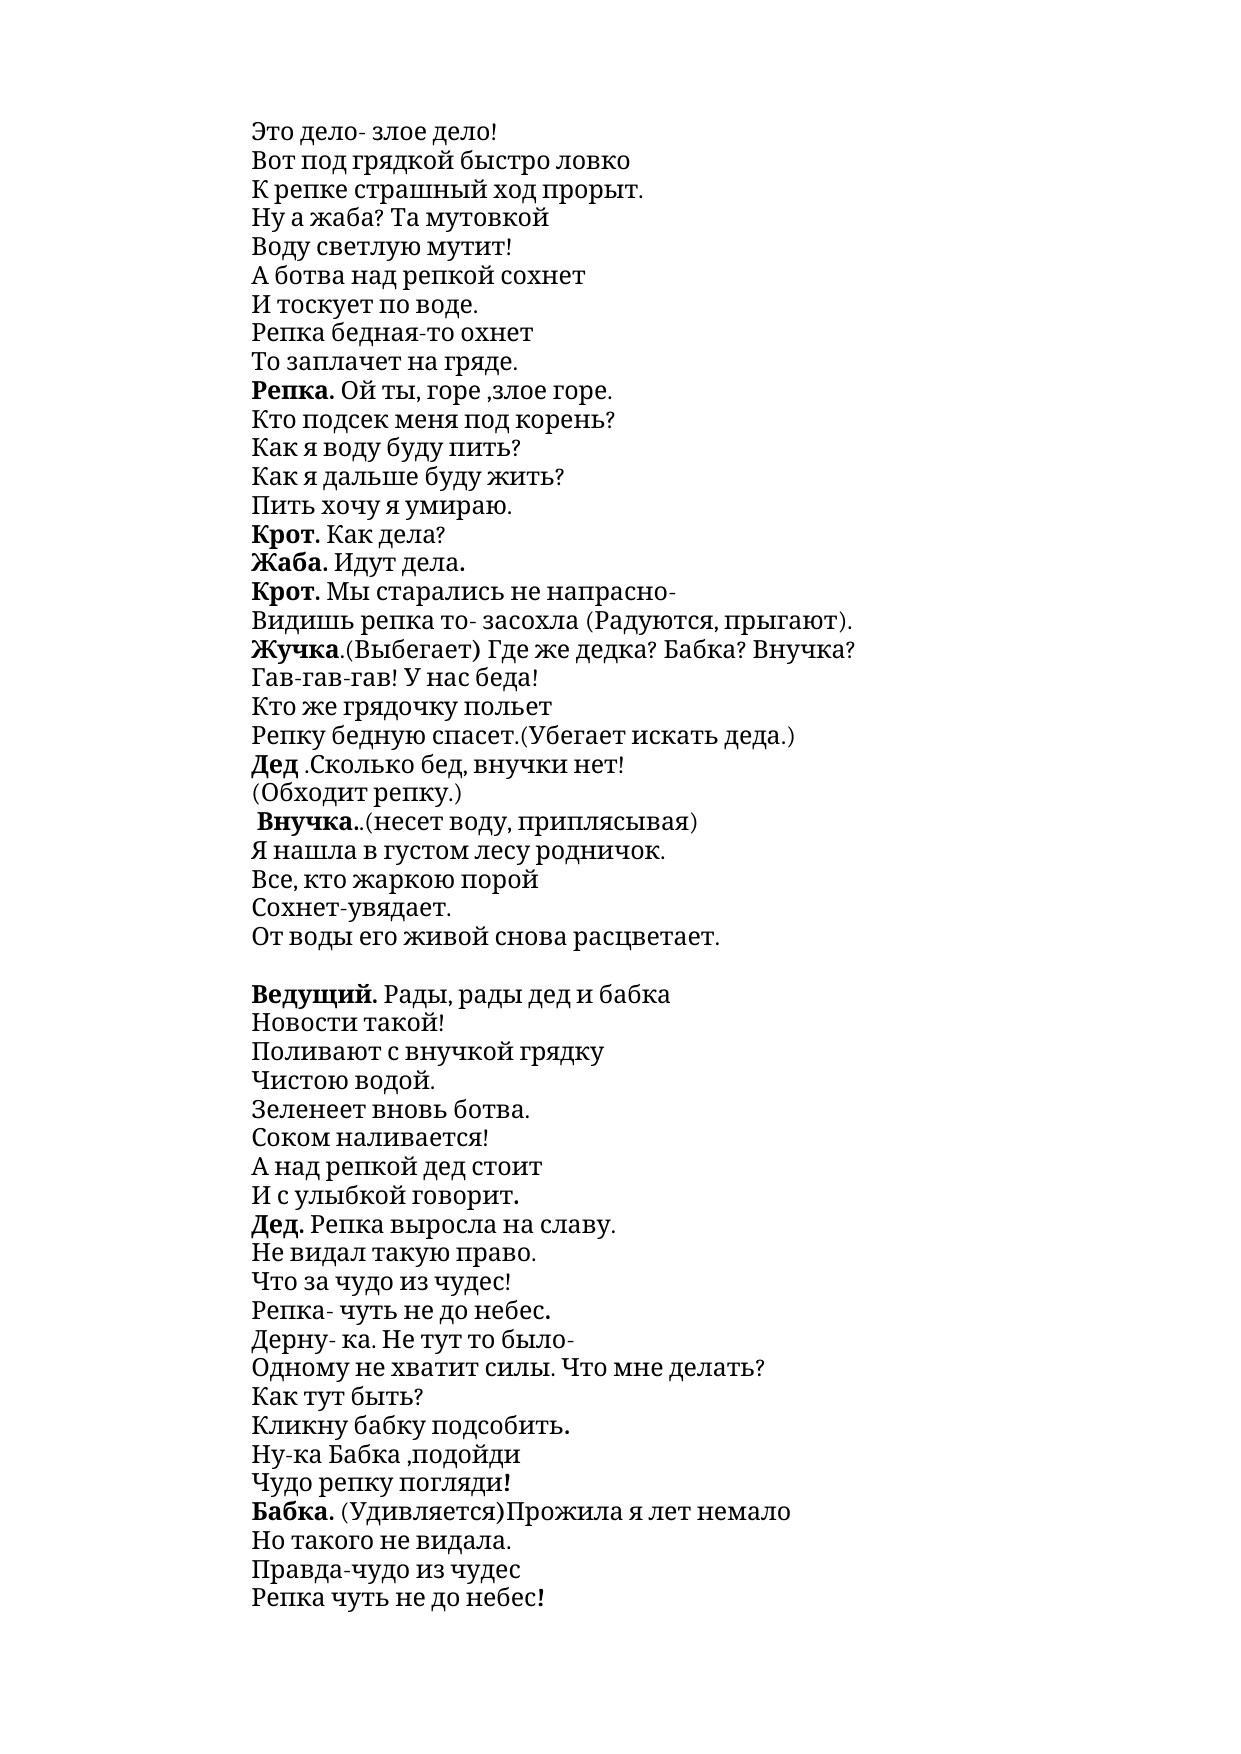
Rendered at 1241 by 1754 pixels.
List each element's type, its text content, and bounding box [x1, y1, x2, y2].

text Репка чуть не до небес! [251, 1584, 1152, 1613]
text Бабка. (Удивляется)Прожила я лет немало [251, 1498, 1152, 1527]
text Это дело- злое дело! [251, 118, 1152, 147]
text Крот. Мы старались не напрасно- [251, 578, 1152, 607]
text Не видал такую право. [251, 1239, 1152, 1268]
text Кликну бабку подсобить. [251, 1412, 1152, 1441]
text Репка. Ой ты, горе ,злое горе. [251, 377, 1152, 406]
text Поливают с внучкой грядку [251, 1038, 1152, 1067]
text Правда-чудо из чудес [251, 1556, 1152, 1584]
text Гав-гав-гав! У нас беда! [251, 664, 1152, 693]
text Воду светлую мутит! [251, 233, 1152, 262]
text И тоскует по воде. [251, 291, 1152, 319]
text Что за чудо из чудес! [251, 1268, 1152, 1297]
text (Обходит репку.) [251, 779, 1152, 808]
text Кто подсек меня под корень? [251, 406, 1152, 434]
text Чудо репку погляди! [251, 1469, 1152, 1498]
text Все, кто жаркою порой [251, 866, 1152, 894]
text Видишь репка то- засохла (Радуются, прыгают). [251, 607, 1152, 636]
text Репка- чуть не до небес. [251, 1297, 1152, 1326]
text Ну а жаба? Та мутовкой [251, 204, 1152, 233]
text Ведущий. Рады, рады дед и бабка [251, 981, 1152, 1009]
text Одному не хватит силы. Что мне делать? [251, 1354, 1152, 1383]
text Зеленеет вновь ботва. [251, 1096, 1152, 1124]
text Крот. Как дела? [251, 521, 1152, 549]
text И с улыбкой говорит. [251, 1182, 1152, 1211]
text Как я воду буду пить? [251, 434, 1152, 463]
text Ну-ка Бабка ,подойди [251, 1441, 1152, 1469]
text Дед. Репка выросла на славу. [251, 1211, 1152, 1239]
text Вот под грядкой быстро ловко [251, 147, 1152, 176]
text Чистою водой. [251, 1067, 1152, 1096]
text Репку бедную спасет.(Убегает искать деда.) [251, 722, 1152, 751]
text Кто же грядочку польет [251, 693, 1152, 722]
text Пить хочу я умираю. [251, 492, 1152, 521]
text Как я дальше буду жить? [251, 463, 1152, 492]
text То заплачет на гряде. [251, 348, 1152, 377]
text А над репкой дед стоит [251, 1153, 1152, 1182]
text Жучка.(Выбегает) Где же дедка? Бабка? Внучка? [251, 636, 1152, 664]
text Внучка..(несет воду, приплясывая) [251, 808, 1152, 837]
text Сохнет-увядает. [251, 894, 1152, 923]
text Но такого не видала. [251, 1527, 1152, 1556]
text Дед .Сколько бед, внучки нет! [251, 751, 1152, 779]
text Новости такой! [251, 1009, 1152, 1038]
text Жаба. Идут дела. [251, 549, 1152, 578]
text Я нашла в густом лесу родничок. [251, 837, 1152, 866]
text К репке страшный ход прорыт. [251, 176, 1152, 204]
text Как тут быть? [251, 1383, 1152, 1412]
text От воды его живой снова расцветает. [251, 923, 1152, 952]
text Репка бедная-то охнет [251, 319, 1152, 348]
text Дерну- ка. Не тут то было- [251, 1326, 1152, 1354]
text Соком наливается! [251, 1124, 1152, 1153]
text А ботва над репкой сохнет [251, 262, 1152, 291]
